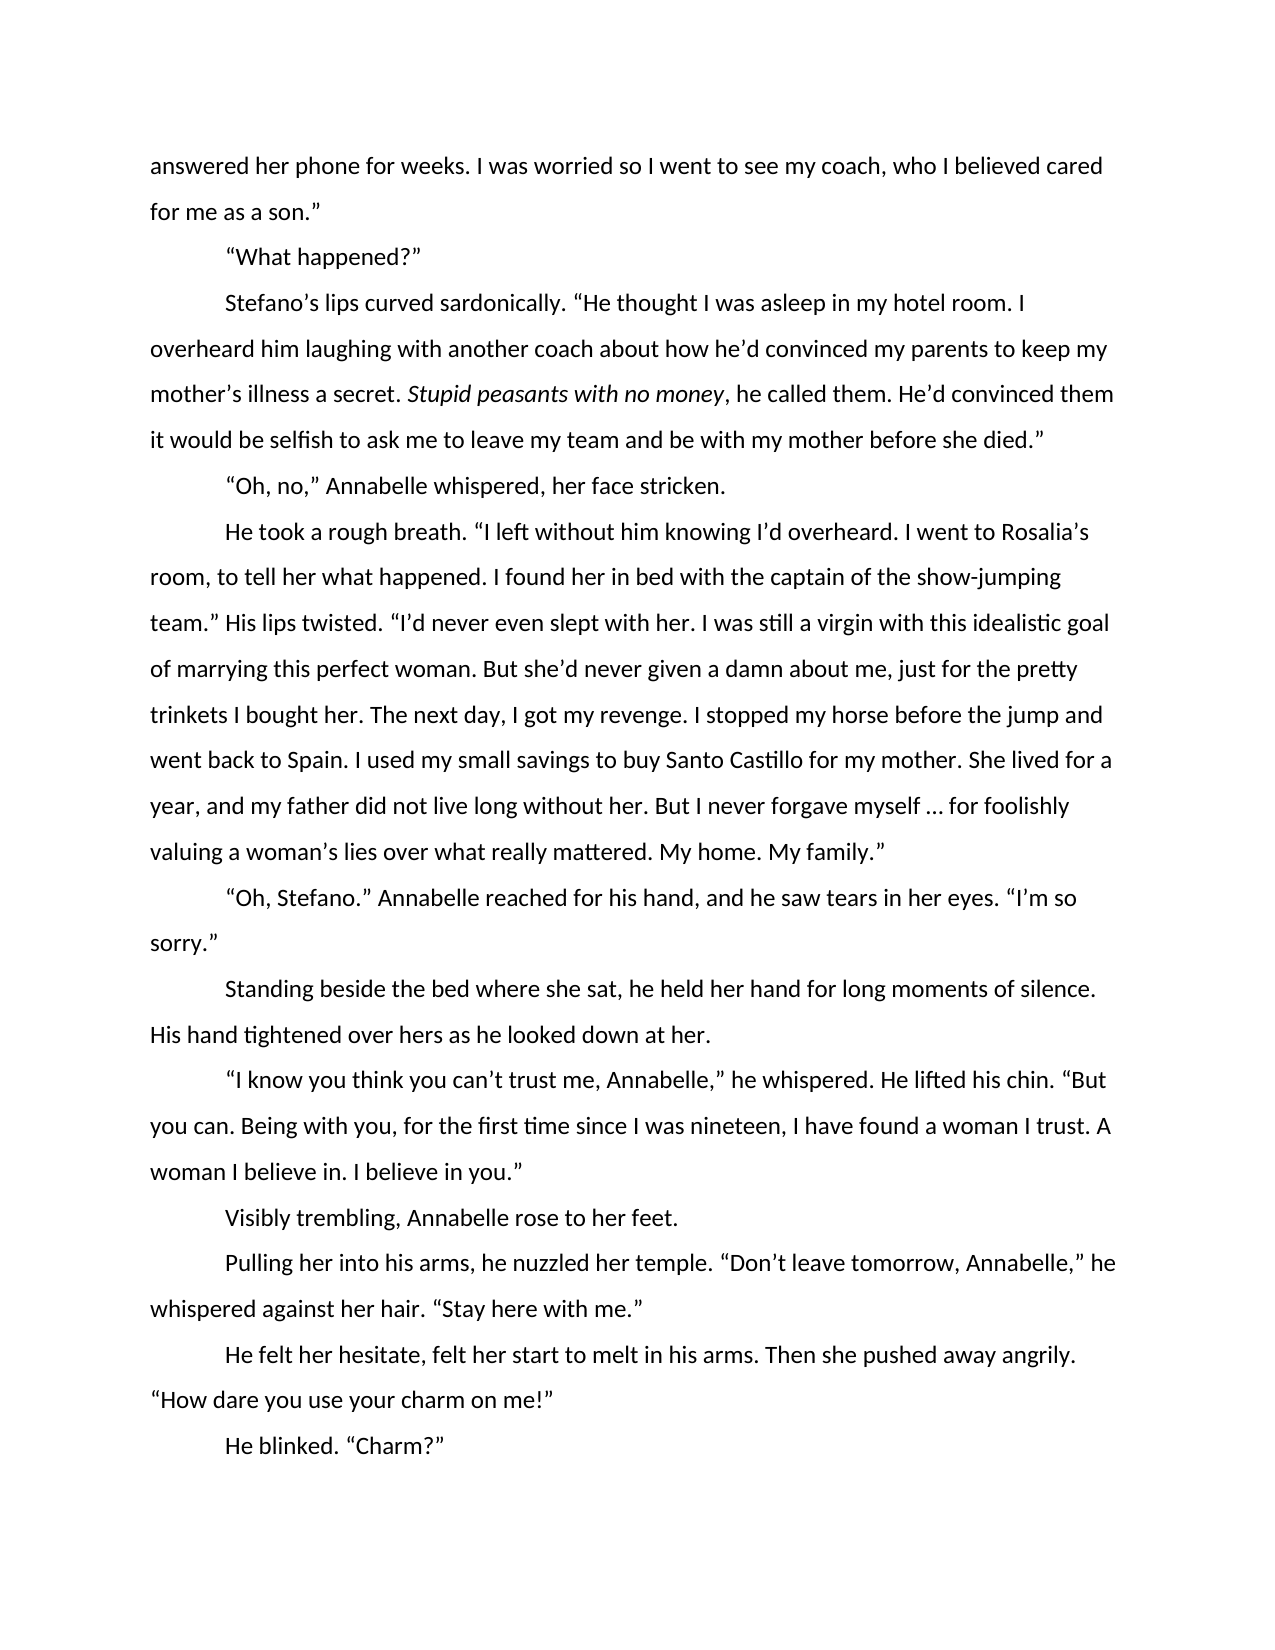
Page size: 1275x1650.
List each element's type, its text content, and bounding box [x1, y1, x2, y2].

text Visibly trembling, Annabelle rose to her feet. [150, 1202, 1125, 1232]
text Stefano’s lips curved sardonically. “He thought I was asleep in my hotel room. I overheard him laughing with another coach about how he’d convinced my parents to keep my mother’s illness a secret. Stupid peasants with no money, he called them. He’d convinced them it would be selfish to ask me to leave my team and be with my mother before she died.” [150, 287, 1125, 455]
text He felt her hesitate, felt her start to melt in his arms. Then she pushed away angrily. “How dare you use your charm on me!” [150, 1339, 1125, 1415]
text Pulling her into his arms, he nuzzled her temple. “Don’t leave tomorrow, Annabelle,” he whispered against her hair. “Stay here with me.” [150, 1247, 1125, 1324]
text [150, 150, 1125, 226]
text Standing beside the bed where she sat, he held her hand for long moments of silence. His hand tightened over hers as he looked down at her. [150, 973, 1125, 1049]
text “Oh, no,” Annabelle whispered, her face stricken. [150, 470, 1125, 501]
text “I know you think you can’t trust me, Annabelle,” he whispered. He lifted his chin. “But you can. Being with you, for the first time since I was nineteen, I have found a woman I trust. A woman I believe in. I believe in you.” [150, 1064, 1125, 1187]
text He blinked. “Charm?” [150, 1430, 1125, 1461]
text “Oh, Stefano.” Annabelle reached for his hand, and he saw tears in her eyes. “I’m so sorry.” [150, 882, 1125, 958]
text “What happened?” [150, 241, 1125, 272]
text He took a rough breath. “I left without him knowing I’d overheard. I went to Rosalia’s room, to tell her what happened. I found her in bed with the captain of the show-jumping team.” His lips twisted. “I’d never even slept with her. I was still a virgin with this idealistic goal of marrying this perfect woman. But she’d never given a damn about me, just for the pretty trinkets I bought her. The next day, I got my revenge. I stopped my horse before the jump and went back to Spain. I used my small savings to buy Santo Castillo for my mother. She lived for a year, and my father did not live long without her. But I never forgave myself … for foolishly valuing a woman’s lies over what really mattered. My home. My family.” [150, 516, 1125, 866]
